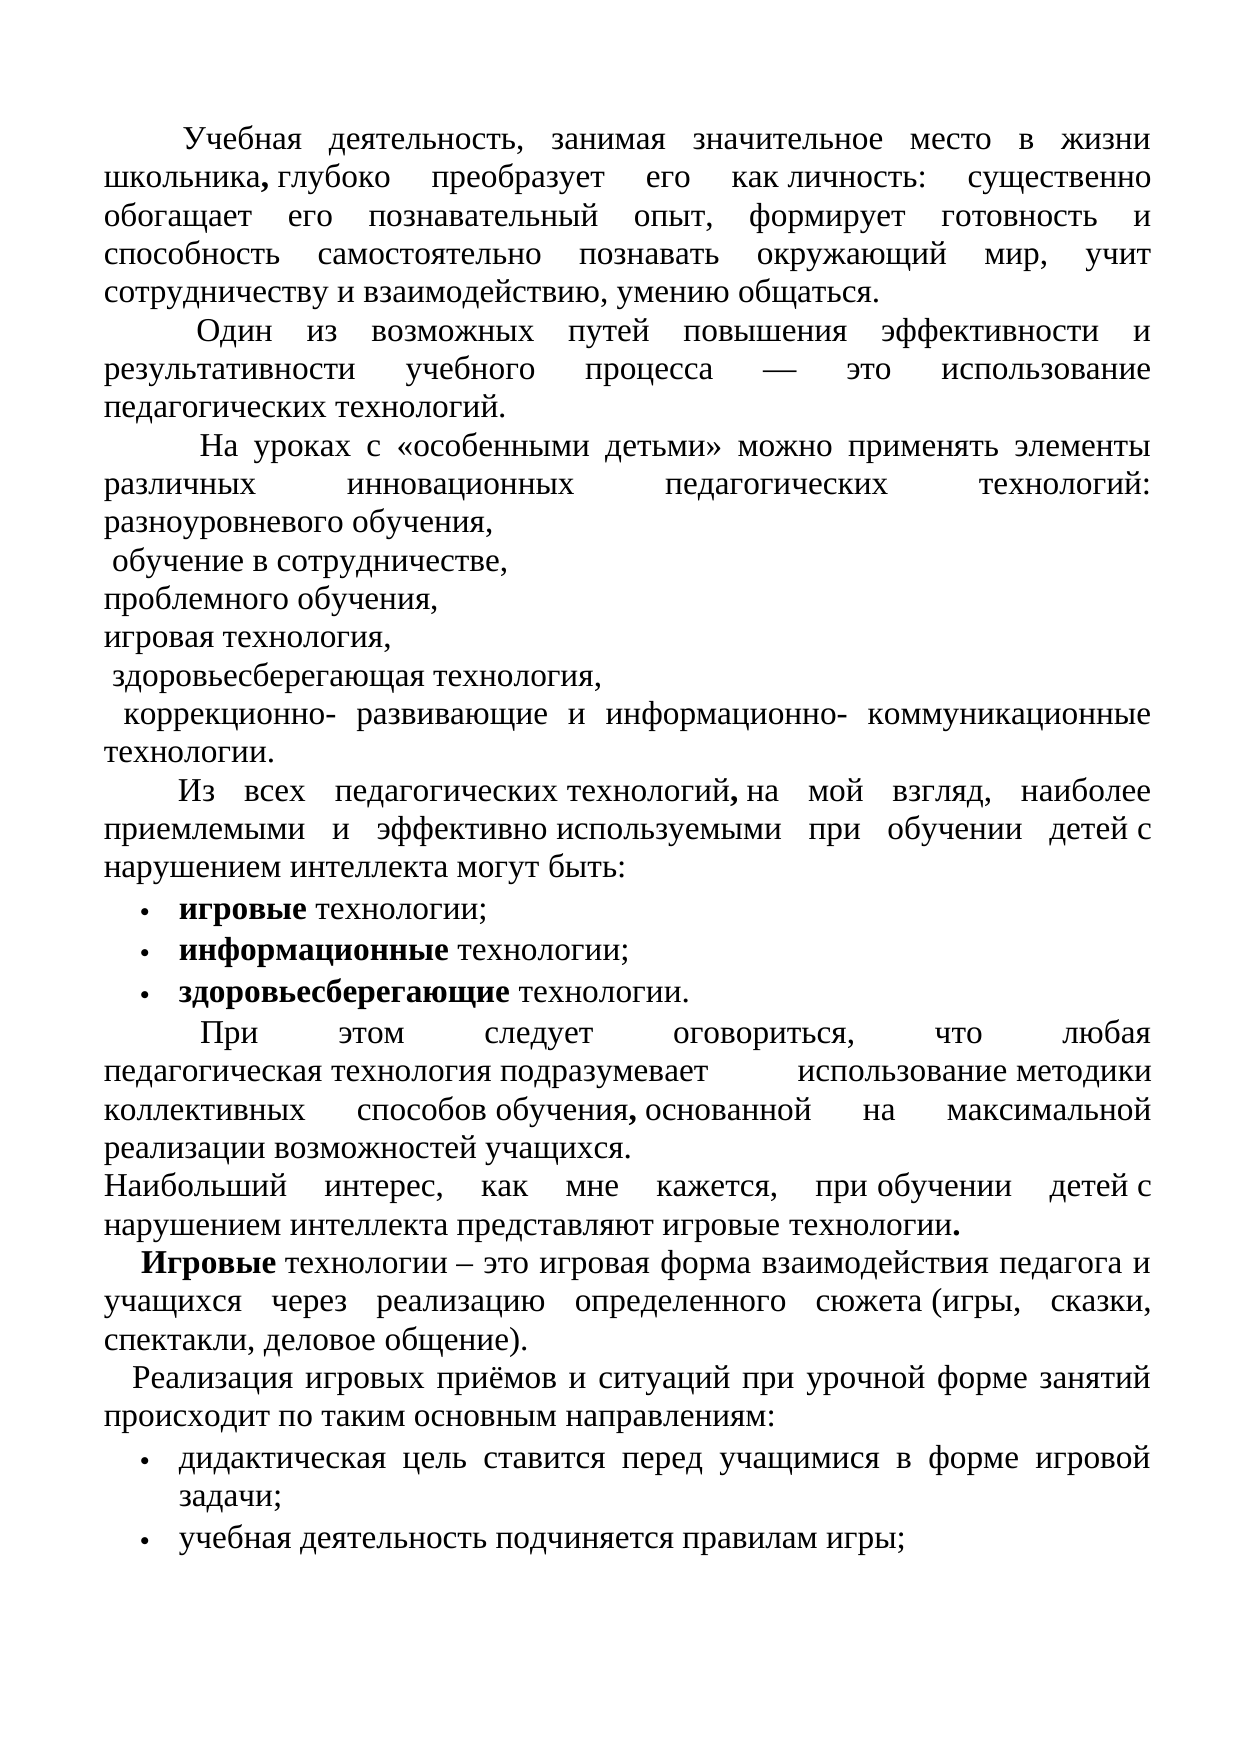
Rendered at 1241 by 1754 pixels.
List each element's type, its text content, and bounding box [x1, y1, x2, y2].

text здоровьесберегающая технология, [103, 655, 1152, 693]
text Учебная деятельность, занимая значительное место в жизни школьника, глубоко преобразует его как личность: существенно обогащает его познавательный опыт, формирует готовность и способность самостоятельно познавать окружающий мир, учит сотрудничеству и взаимодействию, умению общаться. [103, 118, 1152, 310]
text Реализация игровых приёмов и ситуаций при урочной форме занятий происходит по таким основным направлениям: [103, 1357, 1152, 1434]
list учебная деятельность подчиняется правилам игры; [141, 1517, 1152, 1555]
text На уроках с «особенными детьми» можно применять элементы различных инновационных педагогических технологий: разноуровневого обучения, [103, 425, 1152, 540]
text Один из возможных путей повышения эффективности и результативности учебного процесса — это использование педагогических технологий. [103, 310, 1152, 425]
text игровая технология, [103, 616, 1152, 655]
list игровые технологии; [141, 888, 1152, 926]
list информационные технологии; [141, 929, 1152, 968]
text Игровые технологии – это игровая форма взаимодействия педагога и учащихся через реализацию определенного сюжета (игры, сказки, спектакли, деловое общение). [103, 1242, 1152, 1357]
list дидактическая цель ставится перед учащимися в форме игровой задачи; [141, 1437, 1152, 1514]
text Наибольший интерес, как мне кажется, при обучении детей с нарушением интеллекта представляют игровые технологии. [103, 1166, 1152, 1242]
text обучение в сотрудничестве, [103, 540, 1152, 578]
text проблемного обучения, [103, 578, 1152, 616]
text коррекционно- развивающие и информационно- коммуникационные технологии. [103, 693, 1152, 770]
list здоровьесберегающие технологии. [141, 971, 1152, 1009]
text Из всех педагогических технологий, на мой взгляд, наиболее приемлемыми и эффективно используемыми при обучении детей с нарушением интеллекта могут быть: [103, 770, 1152, 885]
text При этом следует оговориться, что любая педагогическая технология подразумевает использование методики коллективных способов обучения, основанной на максимальной реализации возможностей учащихся. [103, 1012, 1152, 1166]
